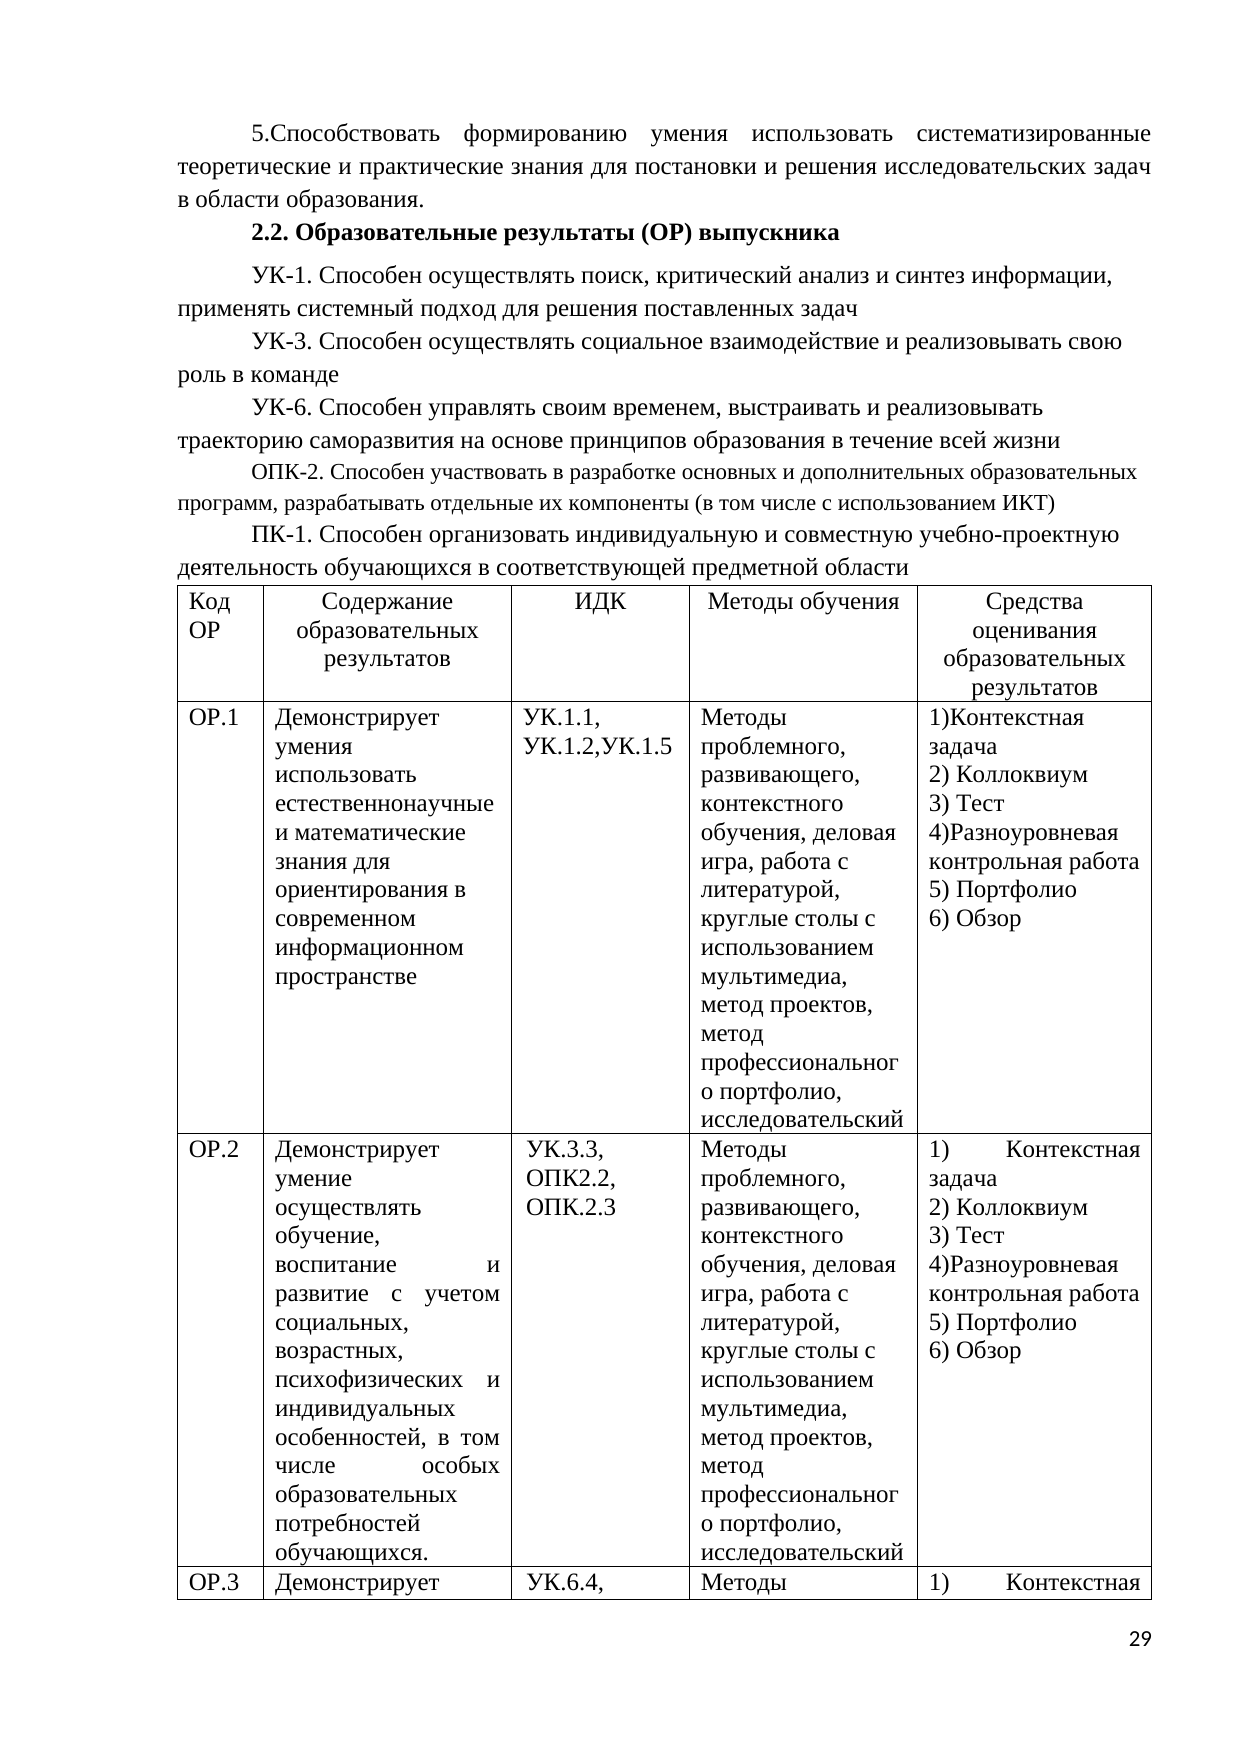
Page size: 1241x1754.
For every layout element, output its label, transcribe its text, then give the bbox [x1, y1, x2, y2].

table_header Код ОР [178, 586, 263, 701]
table_cell УК.1.1, УК.1.2,УК.1.5 [512, 702, 689, 1133]
table_header Содержание образовательных результатов [264, 586, 511, 701]
table_cell ОР.2 [178, 1134, 263, 1566]
text ПК-1. Способен организовать индивидуальную и совместную учебно-проектную деятельность обучающихся в соответствующей предметной области [177, 519, 1152, 581]
table_header ИДК [512, 586, 689, 701]
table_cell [918, 1567, 1151, 1599]
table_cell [264, 1567, 511, 1599]
text ОПК-2. Способен участвовать в разработке основных и дополнительных образовательных программ, разрабатывать отдельные их компоненты (в том числе с использованием ИКТ) [177, 458, 1152, 515]
table_cell УК.3.3, ОПК2.2, ОПК.2.3 [512, 1134, 689, 1566]
text УК-3. Способен осуществлять социальное взаимодействие и реализовывать свою роль в команде [177, 326, 1152, 388]
table_cell Демонстрирует умение осуществлять обучение, воспитание и развитие с учетом социальных, возрастных, психофизических и индивидуальных особенностей, в том числе особых образовательных потребностей обучающихся. [264, 1134, 511, 1566]
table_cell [690, 1567, 917, 1599]
table_header Методы обучения [690, 586, 917, 701]
text УК-1. Способен осуществлять поиск, критический анализ и синтез информации, применять системный подход для решения поставленных задач [177, 260, 1152, 322]
text 2.2. Образовательные результаты (ОР) выпускника [177, 217, 1152, 246]
table_cell Демонстрирует умения использовать естественнонаучные и математические знания для ориентирования в современном информационном пространстве [264, 702, 511, 1133]
text УК-6. Способен управлять своим временем, выстраивать и реализовывать траекторию саморазвития на основе принципов образования в течение всей жизни [177, 392, 1152, 454]
table_cell 1)Контекстная задача 2) Коллоквиум 3) Тест 4)Разноуровневая контрольная работа 5) Портфолио 6) Обзор [918, 702, 1151, 1133]
table_cell 1) Контекстная задача 2) Коллоквиум 3) Тест 4)Разноуровневая контрольная работа 5) Портфолио 6) Обзор [918, 1134, 1151, 1566]
table_cell ОР.3 [178, 1567, 263, 1599]
table_cell ОР.1 [178, 702, 263, 1133]
table_header Средства оценивания образовательных результатов [918, 586, 1151, 701]
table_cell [512, 1567, 689, 1599]
text 5.Способствовать формированию умения использовать систематизированные теоретические и практические знания для постановки и решения исследовательских задач в области образования. [177, 118, 1152, 213]
